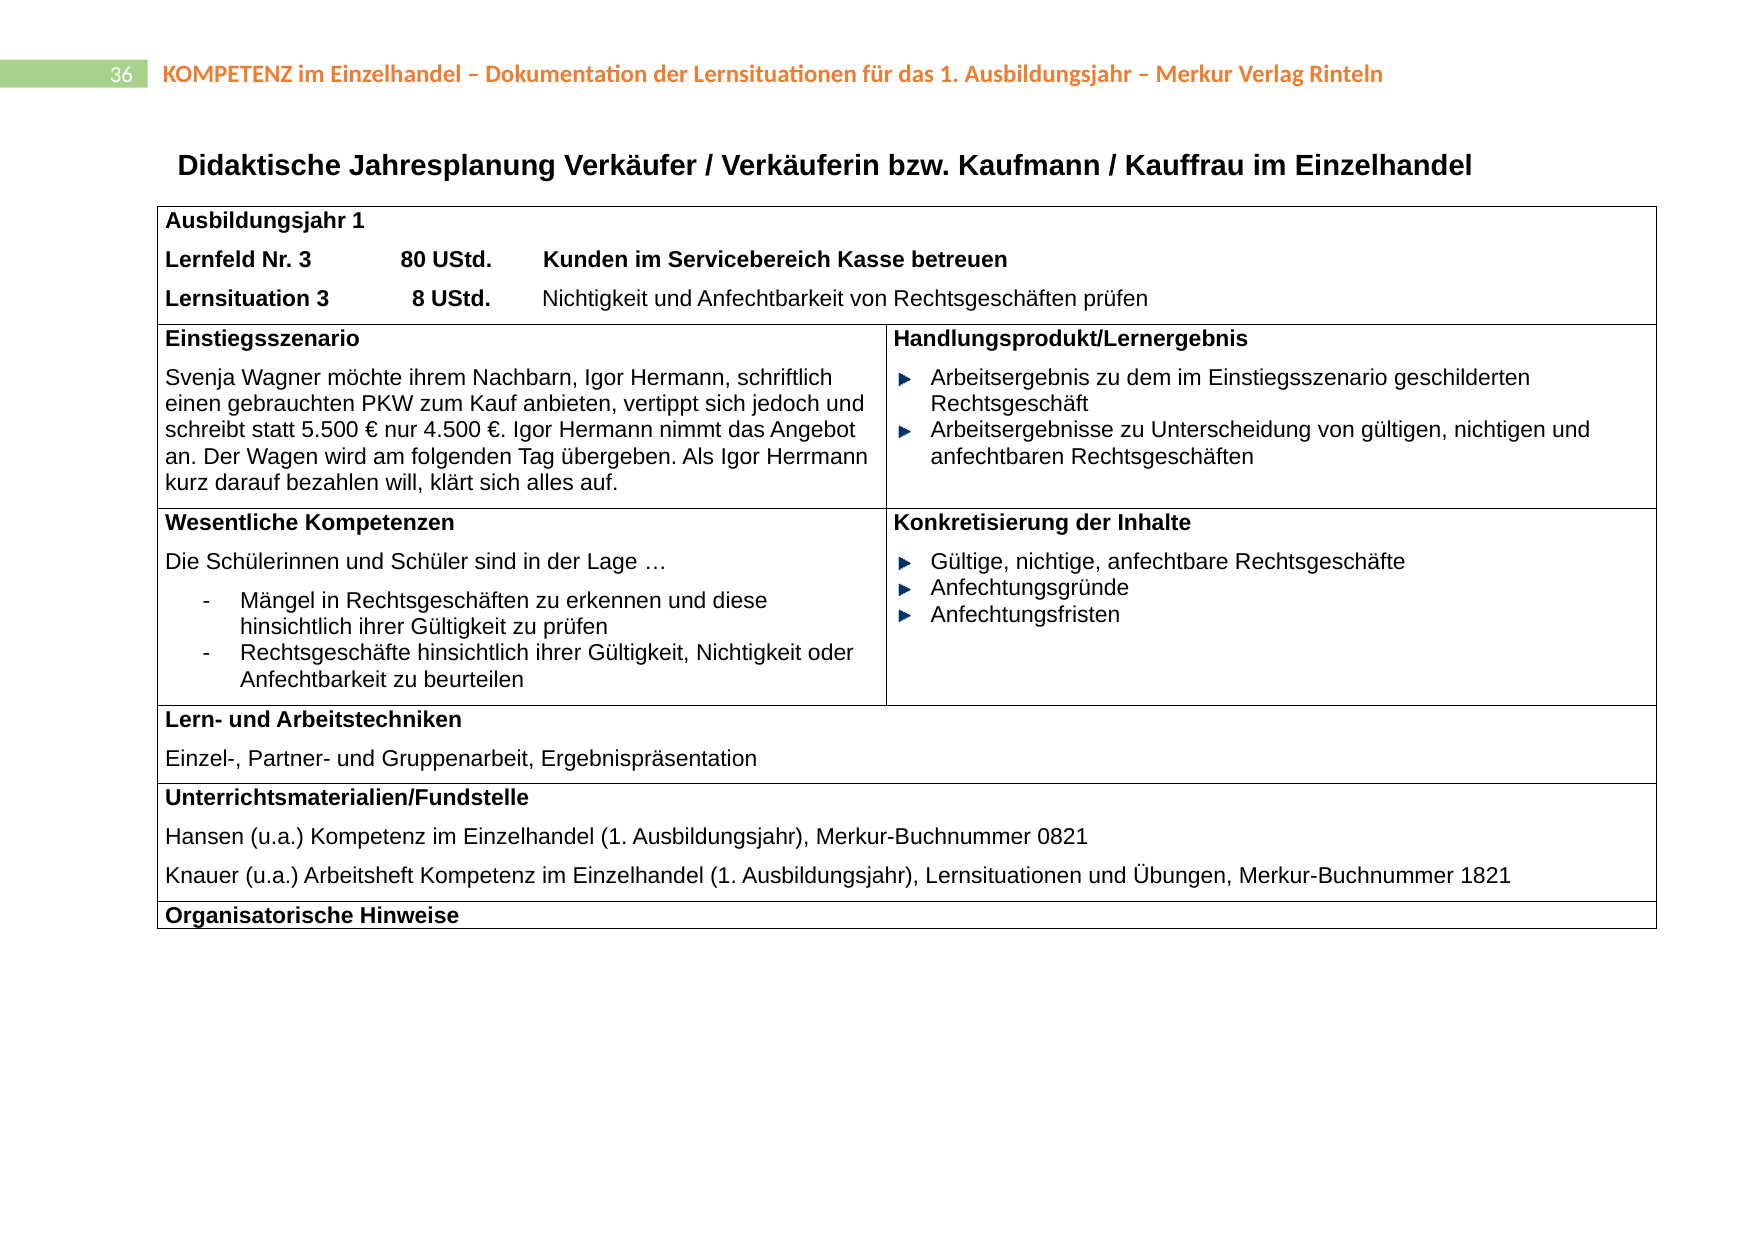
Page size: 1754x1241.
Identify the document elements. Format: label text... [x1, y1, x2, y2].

table_cell Einstiegsszenario Svenja Wagner möchte ihrem Nachbarn, Igor Hermann, schriftlich einen gebrauchten PKW zum Kauf anbieten, vertippt sich jedoch und schreibt statt 5.500 € nur 4.500 €. Igor Hermann nimmt das Angebot an. Der Wagen wird am folgenden Tag übergeben. Als Igor Herrmann kurz darauf bezahlen will, klärt sich alles auf. [158, 325, 886, 508]
table_cell Unterrichtsmaterialien/Fundstelle Hansen (u.a.) Kompetenz im Einzelhandel (1. Ausbildungsjahr), Merkur-Buchnummer 0821 Knauer (u.a.) Arbeitsheft Kompetenz im Einzelhandel (1. Ausbildungsjahr), Lernsituationen und Übungen, Merkur-Buchnummer 1821 [158, 784, 1656, 901]
picture [894, 605, 911, 622]
table_cell Wesentliche Kompetenzen Die Schülerinnen und Schüler sind in der Lage … Mängel in Rechtsgeschäften zu erkennen und diese hinsichtlich ihrer Gültigkeit zu prüfen Rechtsgeschäfte hinsichtlich ihrer Gültigkeit, Nichtigkeit oder Anfechtbarkeit zu beurteilen [158, 509, 886, 704]
table_cell Organisatorische Hinweise [158, 902, 1656, 928]
table_header Ausbildungsjahr 1 Lernfeld Nr. 3 80 UStd. Kunden im Servicebereich Kasse betreuen Lernsituation 3 8 UStd. Nichtigkeit und Anfechtbarkeit von Rechtsgeschäften prüfen [158, 207, 1656, 324]
picture [894, 579, 911, 596]
text Didaktische Jahresplanung Verkäufer / Verkäuferin bzw. Kaufmann / Kauffrau im Einzelhandel [177, 148, 1606, 181]
table_cell Handlungsprodukt/Lernergebnis Arbeitsergebnis zu dem im Einstiegsszenario geschilderten Rechtsgeschäft Arbeitsergebnisse zu Unterscheidung von gültigen, nichtigen und anfechtbaren Rechtsgeschäften [887, 325, 1656, 508]
table_cell Lern- und Arbeitstechniken Einzel-, Partner- und Gruppenarbeit, Ergebnispräsentation [158, 706, 1656, 783]
picture [894, 552, 911, 570]
table_cell Konkretisierung der Inhalte Gültige, nichtige, anfechtbare Rechtsgeschäfte Anfechtungsgründe Anfechtungsfristen [887, 509, 1656, 704]
picture [894, 368, 911, 386]
picture [894, 421, 911, 438]
